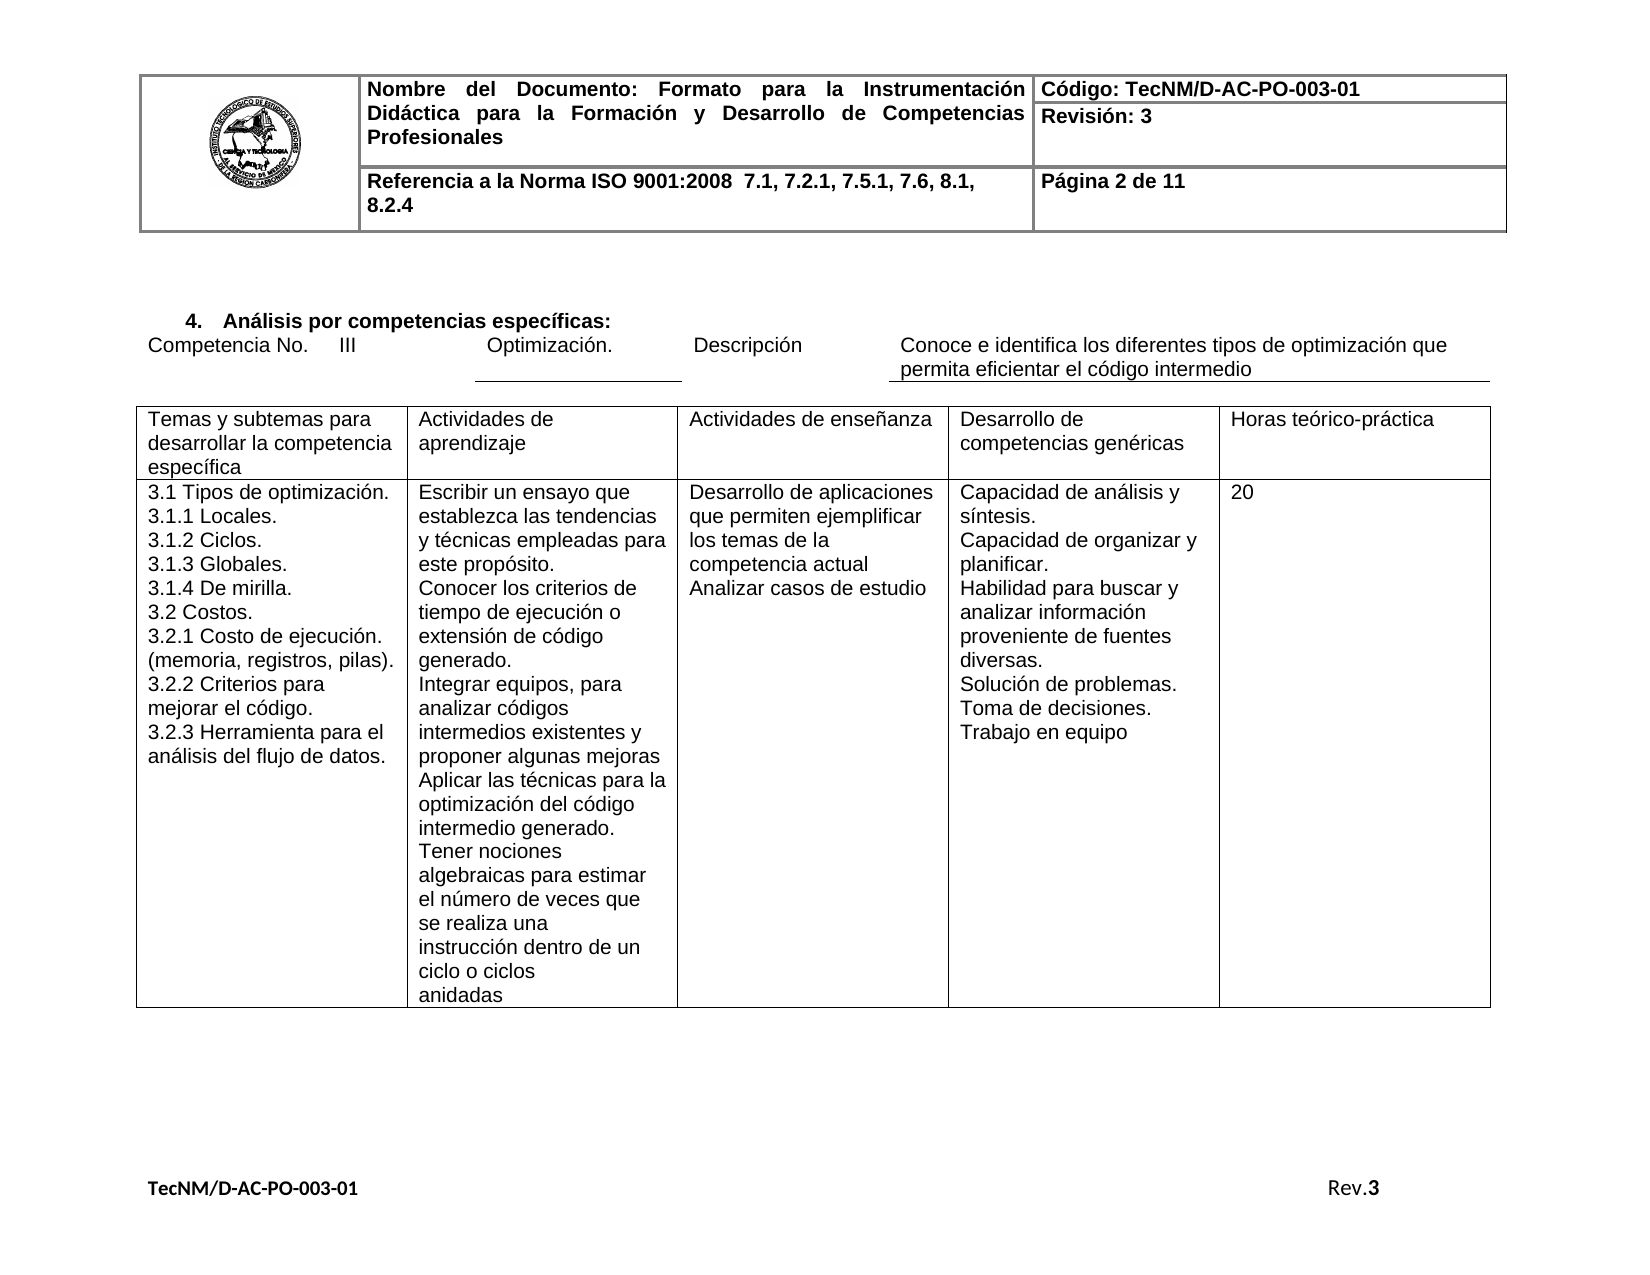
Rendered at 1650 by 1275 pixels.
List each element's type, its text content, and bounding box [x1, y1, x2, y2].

picture [208, 95, 302, 189]
table_header Conoce e identifica los diferentes tipos de optimización que permita eficientar el código intermedio [889, 333, 1490, 381]
table_cell Desarrollo de aplicaciones que permiten ejemplificar los temas de la competencia actual Analizar casos de estudio [678, 480, 948, 1007]
table_header Horas teórico-práctica [1220, 407, 1490, 479]
table_header Actividades de enseñanza [678, 407, 948, 479]
table_header III [328, 333, 475, 381]
table_header Actividades de aprendizaje [408, 407, 677, 479]
table_header Competencia No. [136, 333, 328, 381]
list Análisis por competencias específicas: [185, 309, 1502, 333]
table_cell Escribir un ensayo que establezca las tendencias y técnicas empleadas para este propósito. Conocer los criterios de tiempo de ejecución o extensión de código generado. Integrar equipos, para analizar códigos intermedios existentes y proponer algunas mejoras Aplicar las técnicas para la optimización del código intermedio generado. Tener nociones algebraicas para estimar el número de veces que se realiza una instrucción dentro de un ciclo o ciclos anidadas [408, 480, 677, 1007]
table_cell Capacidad de análisis y síntesis. Capacidad de organizar y planificar. Habilidad para buscar y analizar información proveniente de fuentes diversas. Solución de problemas. Toma de decisiones. Trabajo en equipo [949, 480, 1219, 1007]
table_header Desarrollo de competencias genéricas [949, 407, 1219, 479]
table_header Temas y subtemas para desarrollar la competencia específica [137, 407, 407, 479]
table_header Optimización. [475, 333, 682, 381]
table_header Descripción [682, 333, 889, 381]
table_cell 3.1 Tipos de optimización. 3.1.1 Locales. 3.1.2 Ciclos. 3.1.3 Globales. 3.1.4 De mirilla. 3.2 Costos. 3.2.1 Costo de ejecución. (memoria, registros, pilas). 3.2.2 Criterios para mejorar el código. 3.2.3 Herramienta para el análisis del flujo de datos. [137, 480, 407, 1007]
table_cell 20 [1220, 480, 1490, 1007]
